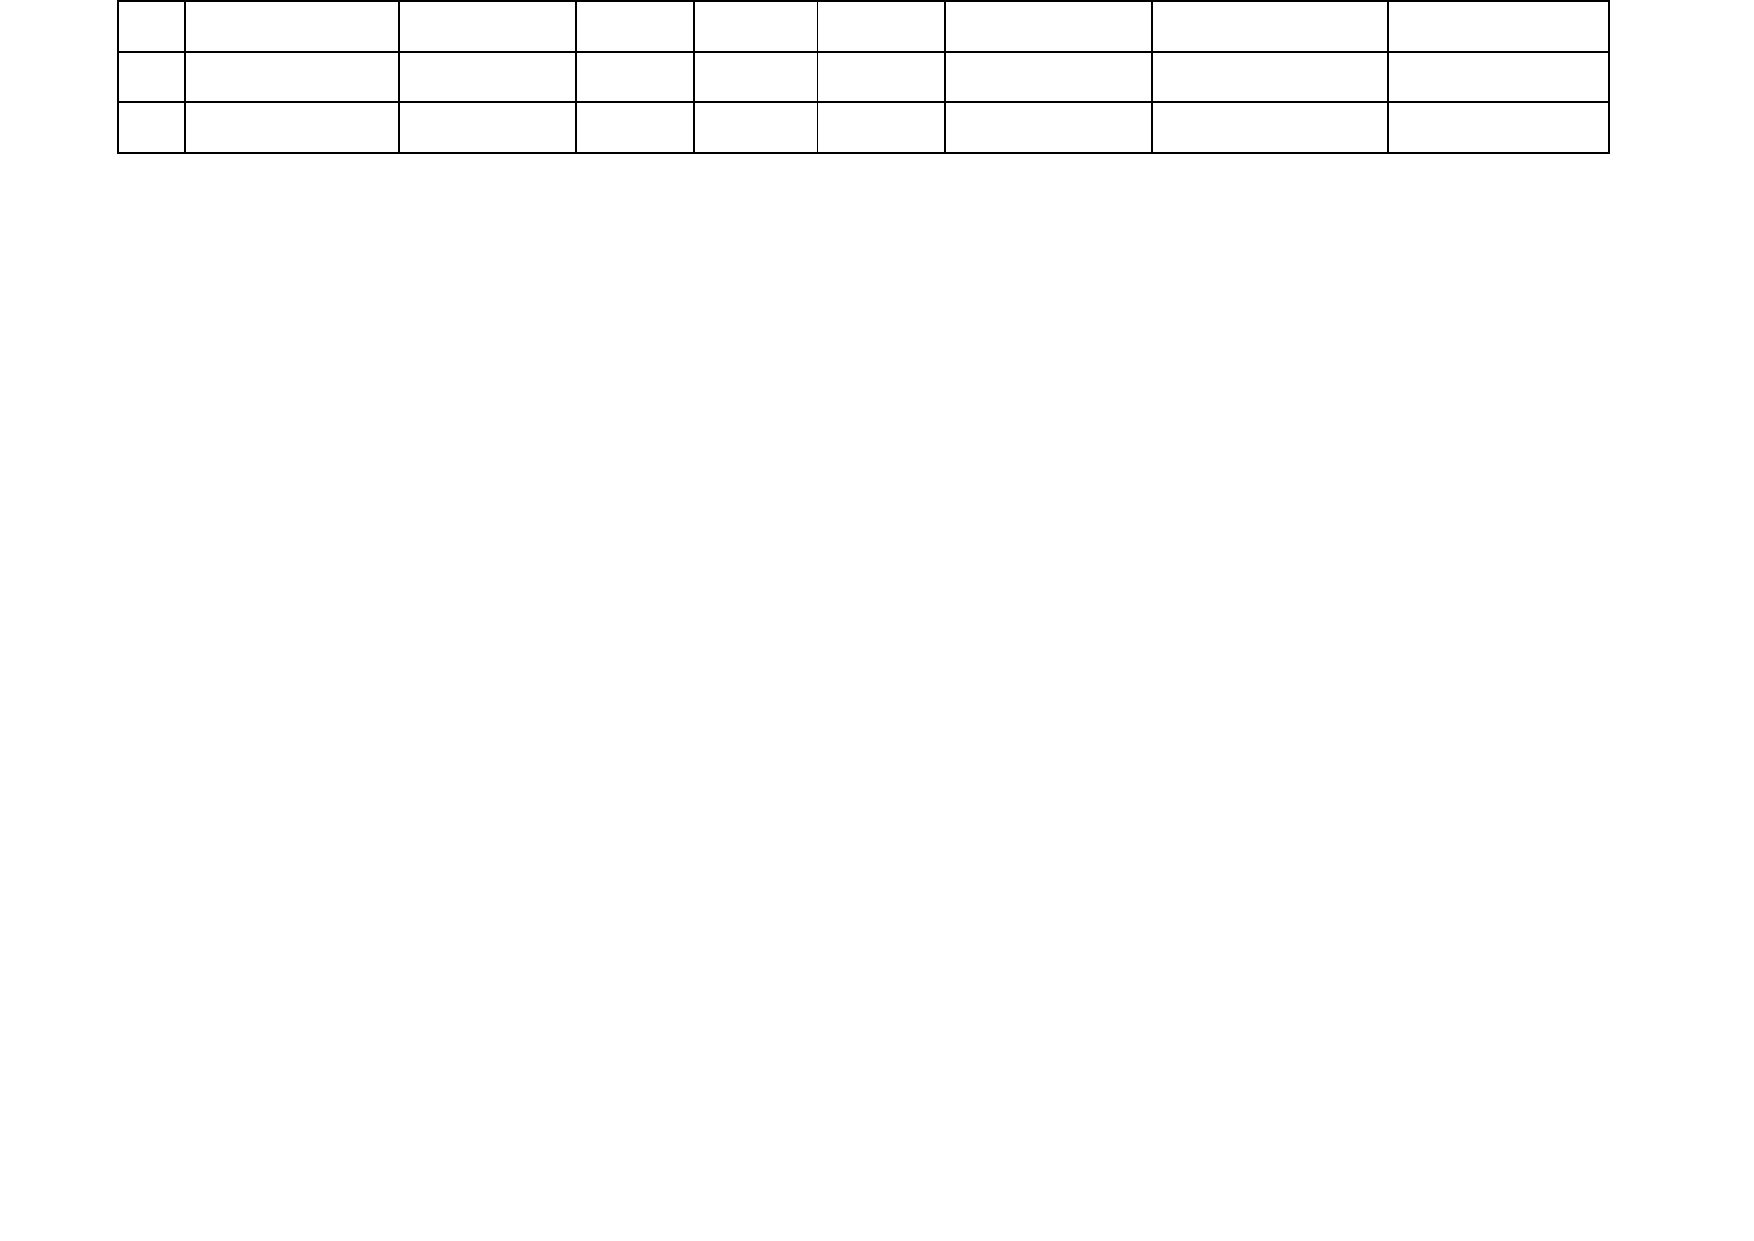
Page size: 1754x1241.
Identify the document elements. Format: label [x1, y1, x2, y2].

table_cell [695, 103, 817, 152]
table_cell [400, 2, 575, 51]
table_cell [1389, 2, 1608, 51]
table_cell [119, 2, 184, 51]
table_cell [946, 53, 1151, 101]
table_cell [119, 103, 184, 152]
table_cell [1389, 53, 1608, 101]
table_cell [186, 103, 398, 152]
table_cell [695, 2, 817, 51]
table_cell [1610, 101, 1615, 152]
table_cell [946, 2, 1151, 51]
table_cell [186, 2, 398, 51]
table_cell [818, 103, 944, 152]
table_cell [1153, 103, 1387, 152]
table_cell [1610, 0, 1615, 51]
table_cell [119, 53, 184, 101]
table_cell [1389, 103, 1608, 152]
table_cell [400, 103, 575, 152]
table_cell [818, 2, 944, 51]
table_cell [818, 53, 944, 101]
table_cell [186, 53, 398, 101]
table_cell [1153, 53, 1387, 101]
table_cell [1153, 2, 1387, 51]
table_cell [577, 2, 693, 51]
table_cell [400, 53, 575, 101]
table_cell [1610, 51, 1615, 101]
table_cell [577, 103, 693, 152]
table_cell [695, 53, 817, 101]
table_cell [946, 103, 1151, 152]
table_cell [577, 53, 693, 101]
